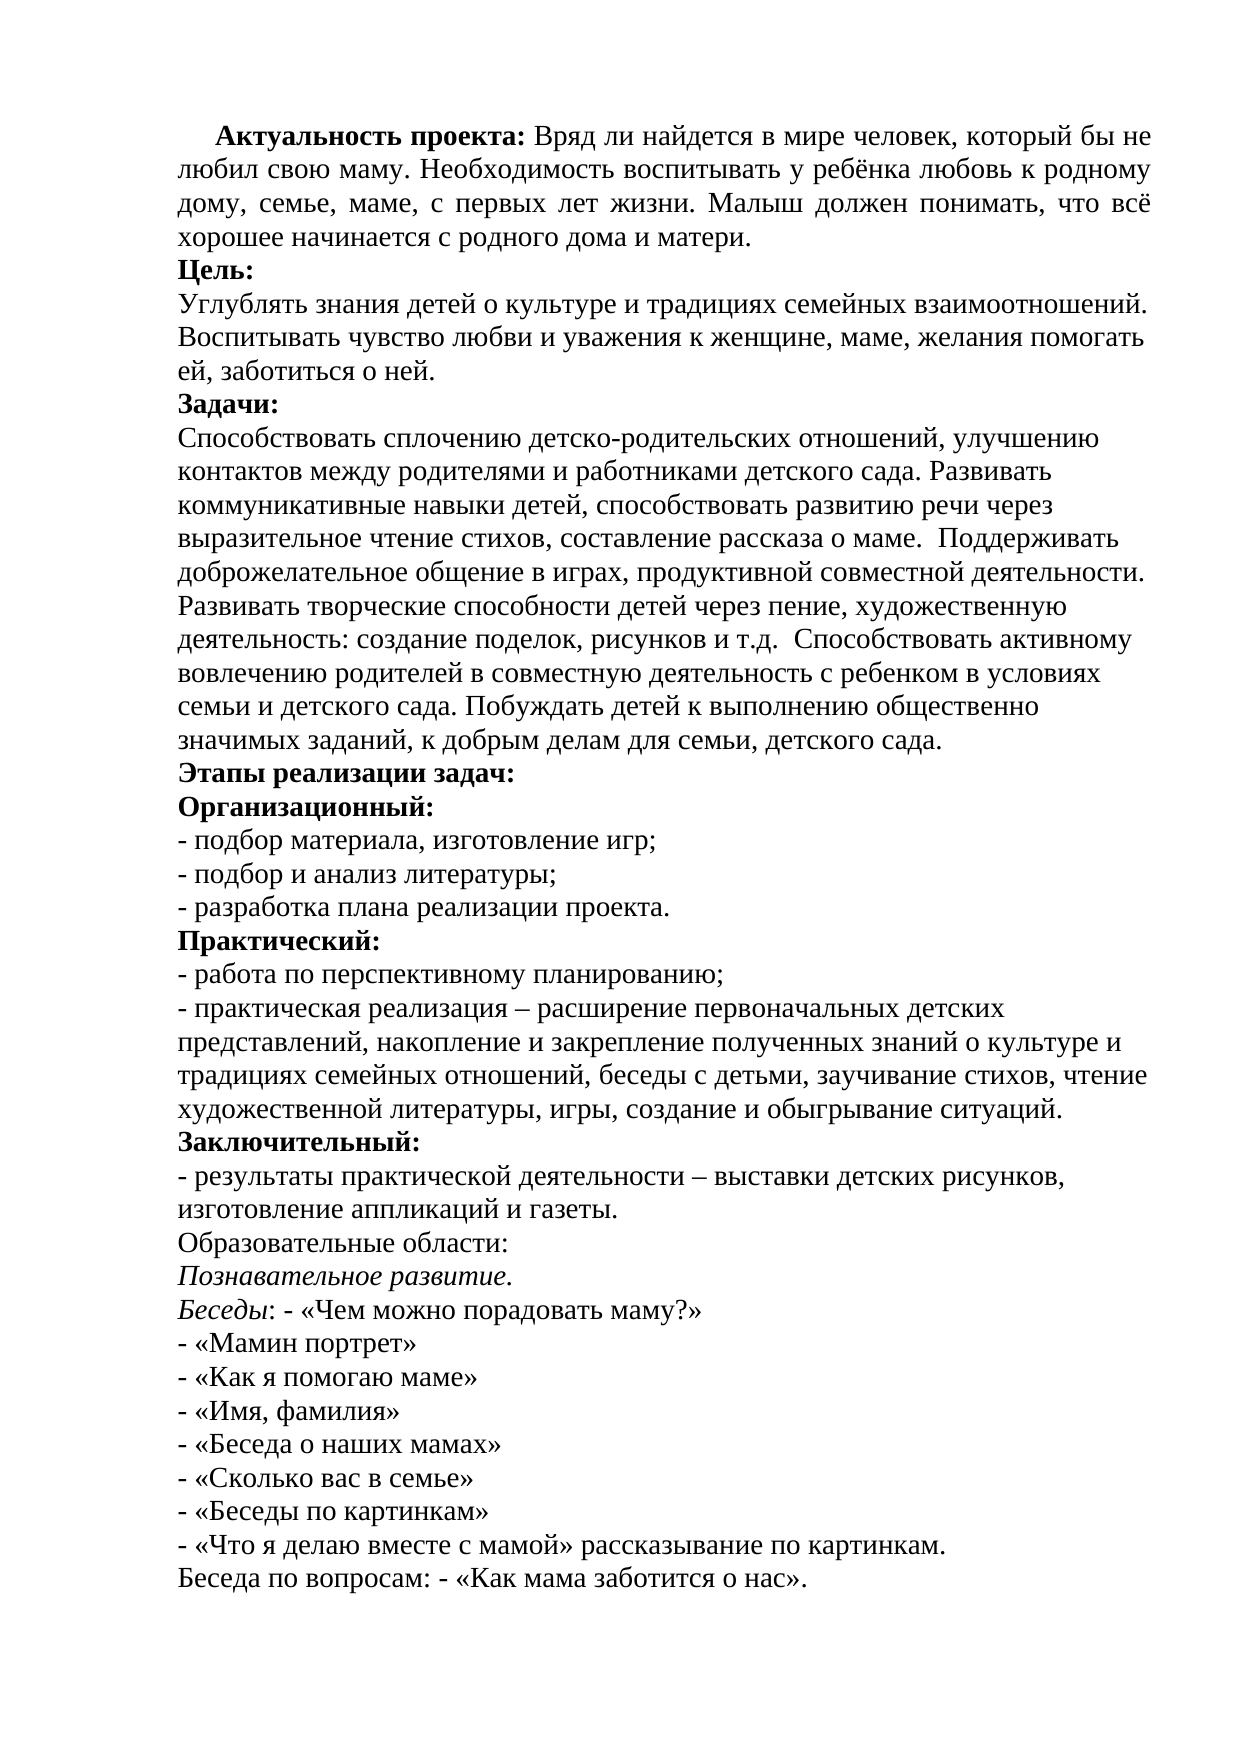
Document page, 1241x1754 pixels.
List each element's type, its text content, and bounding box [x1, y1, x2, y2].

text Организационный: [177, 789, 1152, 822]
text Познавательное развитие. [177, 1258, 1152, 1292]
text Способствовать сплочению детско-родительских отношений, улучшению контактов между родителями и работниками детского сада. Развивать коммуникативные навыки детей, способствовать развитию речи через выразительное чтение стихов, составление рассказа о маме. Поддерживать доброжелательное общение в играх, продуктивной совместной деятельности. Развивать творческие способности детей через пение, художественную деятельность: создание поделок, рисунков и т.д. Способствовать активному вовлечению родителей в совместную деятельность с ребенком в условиях семьи и детского сада. Побуждать детей к выполнению общественно значимых заданий, к добрым делам для семьи, детского сада. [177, 420, 1152, 755]
text Актуальность проекта: Вряд ли найдется в мире человек, который бы не любил свою маму. Необходимость воспитывать у ребёнка любовь к родному дому, семье, маме, с первых лет жизни. Малыш должен понимать, что всё хорошее начинается с родного дома и матери. [177, 118, 1152, 252]
text - подбор и анализ литературы; [177, 856, 1152, 889]
text - результаты практической деятельности – выставки детских рисунков, изготовление аппликаций и газеты. [177, 1158, 1152, 1225]
text Заключительный: [177, 1124, 1152, 1158]
text - практическая реализация – расширение первоначальных детских представлений, накопление и закрепление полученных знаний о культуре и традициях семейных отношений, беседы с детьми, заучивание стихов, чтение художественной литературы, игры, создание и обыгрывание ситуаций. [177, 990, 1152, 1124]
text - «Мамин портрет» [177, 1326, 1152, 1359]
text - «Как я помогаю маме» [177, 1359, 1152, 1393]
text Практический: [177, 923, 1152, 957]
text Беседа по вопросам: - «Как мама заботится о нас». [177, 1560, 1152, 1594]
text Беседы: - «Чем можно порадовать маму?» [177, 1292, 1152, 1326]
text - «Сколько вас в семье» [177, 1460, 1152, 1493]
text - работа по перспективному планированию; [177, 957, 1152, 990]
text - «Беседы по картинкам» [177, 1493, 1152, 1527]
text Образовательные области: [177, 1225, 1152, 1258]
text - «Что я делаю вместе с мамой» рассказывание по картинкам. [177, 1527, 1152, 1560]
text Задачи: [177, 386, 1152, 420]
text - «Имя, фамилия» [177, 1393, 1152, 1426]
text - «Беседа о наших мамах» [177, 1426, 1152, 1460]
text Цель: [177, 252, 1152, 286]
text - подбор материала, изготовление игр; [177, 822, 1152, 856]
text Углублять знания детей о культуре и традициях семейных взаимоотношений. Воспитывать чувство любви и уважения к женщине, маме, желания помогать ей, заботиться о ней. [177, 286, 1152, 386]
text - разработка плана реализации проекта. [177, 889, 1152, 923]
text Этапы реализации задач: [177, 755, 1152, 789]
